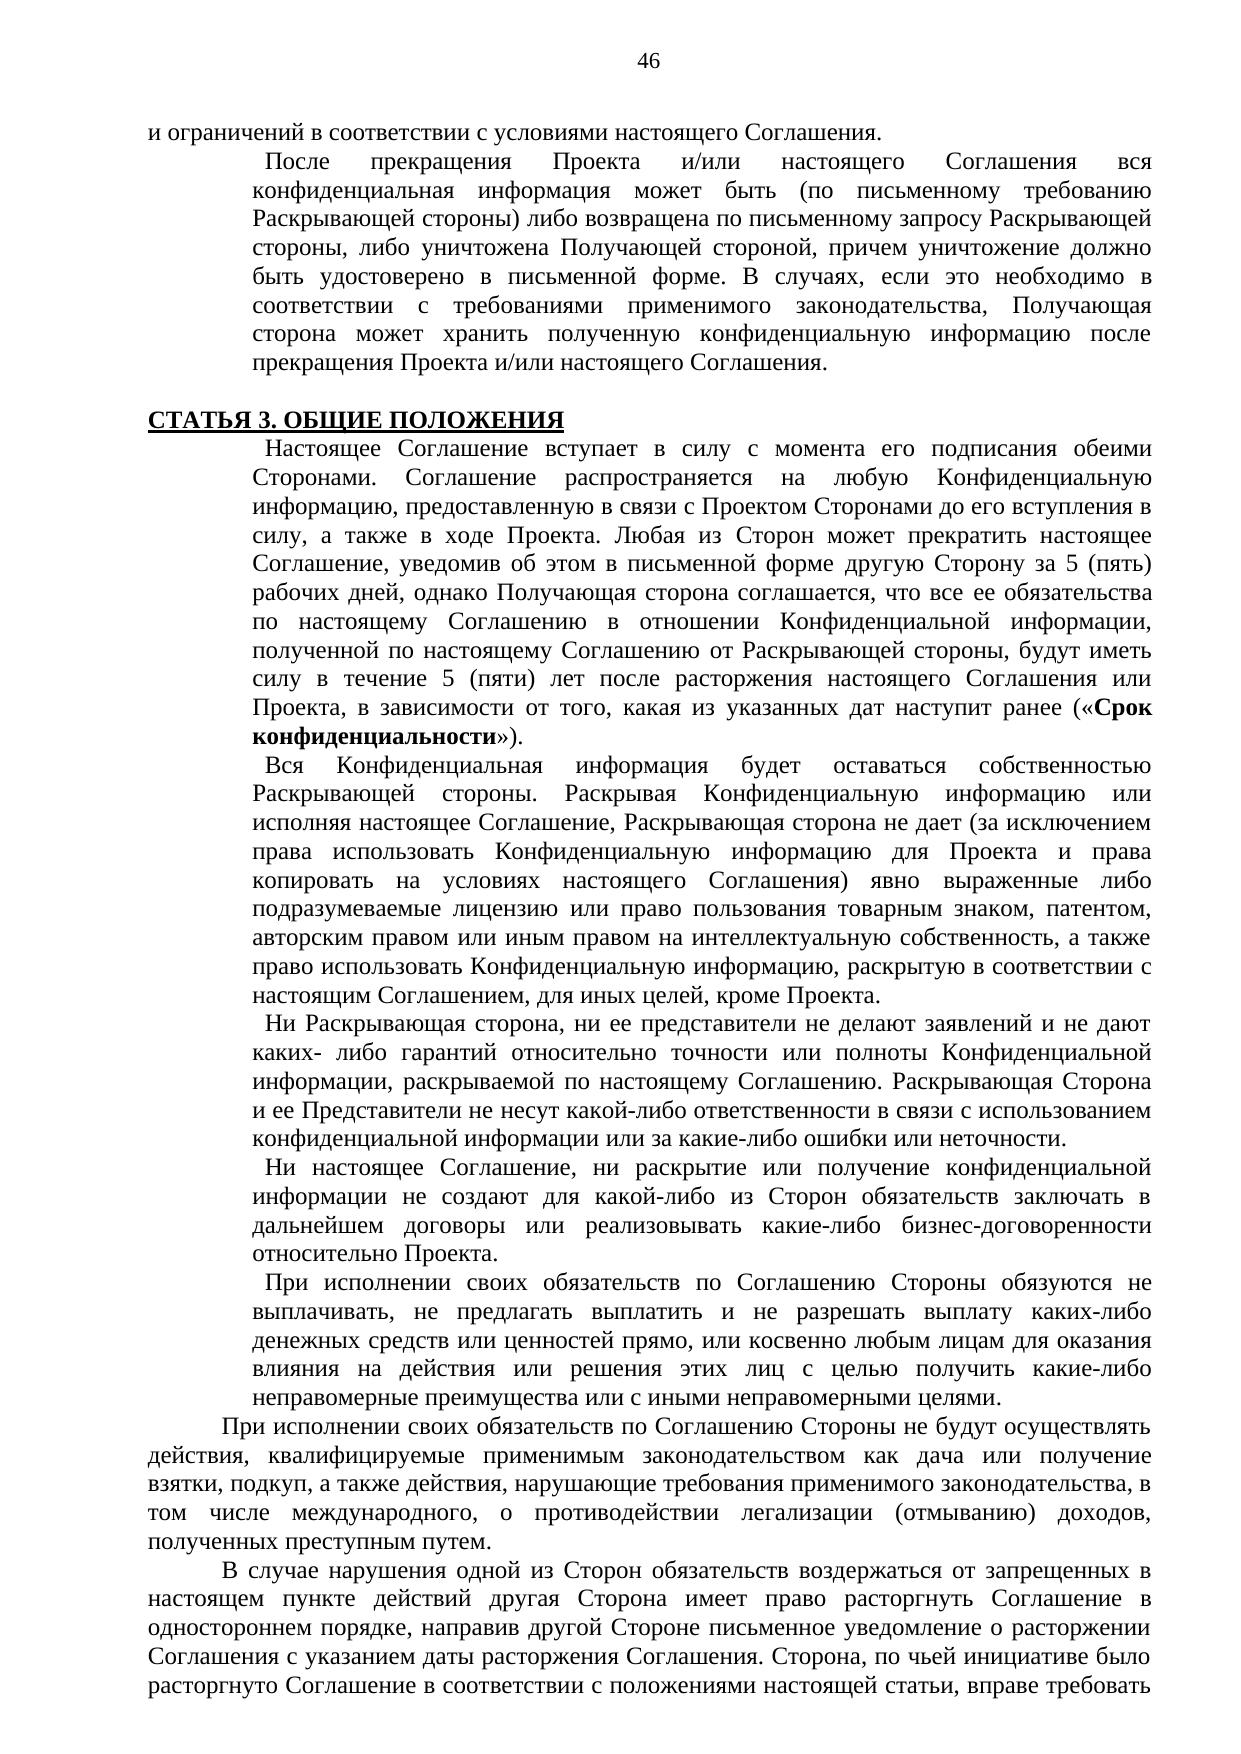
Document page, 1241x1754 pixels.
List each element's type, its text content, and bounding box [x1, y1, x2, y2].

list Вся Конфиденциальная информация будет оставаться собственностью Раскрывающей стороны. Раскрывая Конфиденциальную информацию или исполняя настоящее Соглашение, Раскрывающая сторона не дает (за исключением права использовать Конфиденциальную информацию для Проекта и права копировать на условиях настоящего Соглашения) явно выраженные либо подразумеваемые лицензию или право пользования товарным знаком, патентом, авторским правом или иным правом на интеллектуальную собственность, а также право использовать Конфиденциальную информацию, раскрытую в соответствии с настоящим Соглашением, для иных целей, кроме Проекта. [252, 750, 1152, 1008]
list Ни Раскрывающая сторона, ни ее представители не делают заявлений и не дают каких- либо гарантий относительно точности или полноты Конфиденциальной информации, раскрываемой по настоящему Соглашению. Раскрывающая Сторона и ее Представители не несут какой-либо ответственности в связи с использованием конфиденциальной информации или за какие-либо ошибки или неточности. [252, 1008, 1152, 1152]
list При исполнении своих обязательств по Соглашению Стороны обязуются не выплачивать, не предлагать выплатить и не разрешать выплату каких-либо денежных средств или ценностей прямо, или косвенно любым лицам для оказания влияния на действия или решения этих лиц с целью получить какие-либо неправомерные преимущества или с иными неправомерными целями. [252, 1267, 1152, 1411]
list Ни настоящее Соглашение, ни раскрытие или получение конфиденциальной информации не создают для какой-либо из Сторон обязательств заключать в дальнейшем договоры или реализовывать какие-либо бизнес-договоренности относительно Проекта. [252, 1152, 1152, 1267]
text и ограничений в соответствии с условиями настоящего Соглашения. [148, 117, 1184, 146]
text При исполнении своих обязательств по Соглашению Стороны не будут осуществлять действия, квалифицируемые применимым законодательством как дача или получение взятки, подкуп, а также действия, нарушающие требования применимого законодательства, в том числе международного, о противодействии легализации (отмыванию) доходов, полученных преступным путем. [148, 1411, 1152, 1555]
list Настоящее Соглашение вступает в силу с момента его подписания обеими Сторонами. Соглашение распространяется на любую Конфиденциальную информацию, предоставленную в связи с Проектом Сторонами до его вступления в силу, а также в ходе Проекта. Любая из Сторон может прекратить настоящее Соглашение, уведомив об этом в письменной форме другую Сторону за 5 (пять) рабочих дней, однако Получающая сторона соглашается, что все ее обязательства по настоящему Соглашению в отношении Конфиденциальной информации, полученной по настоящему Соглашению от Раскрывающей стороны, будут иметь силу в течение 5 (пяти) лет после расторжения настоящего Соглашения или Проекта, в зависимости от того, какая из указанных дат наступит ранее («Срок конфиденциальности»). [252, 433, 1152, 750]
text СТАТЬЯ 3. ОБЩИЕ ПОЛОЖЕНИЯ [148, 405, 1184, 433]
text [148, 1555, 1152, 1698]
list После прекращения Проекта и/или настоящего Соглашения вся конфиденциальная информация может быть (по письменному требованию Раскрывающей стороны) либо возвращена по письменному запросу Раскрывающей стороны, либо уничтожена Получающей стороной, причем уничтожение должно быть удостоверено в письменной форме. В случаях, если это необходимо в соответствии с требованиями применимого законодательства, Получающая сторона может хранить полученную конфиденциальную информацию после прекращения Проекта и/или настоящего Соглашения. [252, 146, 1152, 376]
